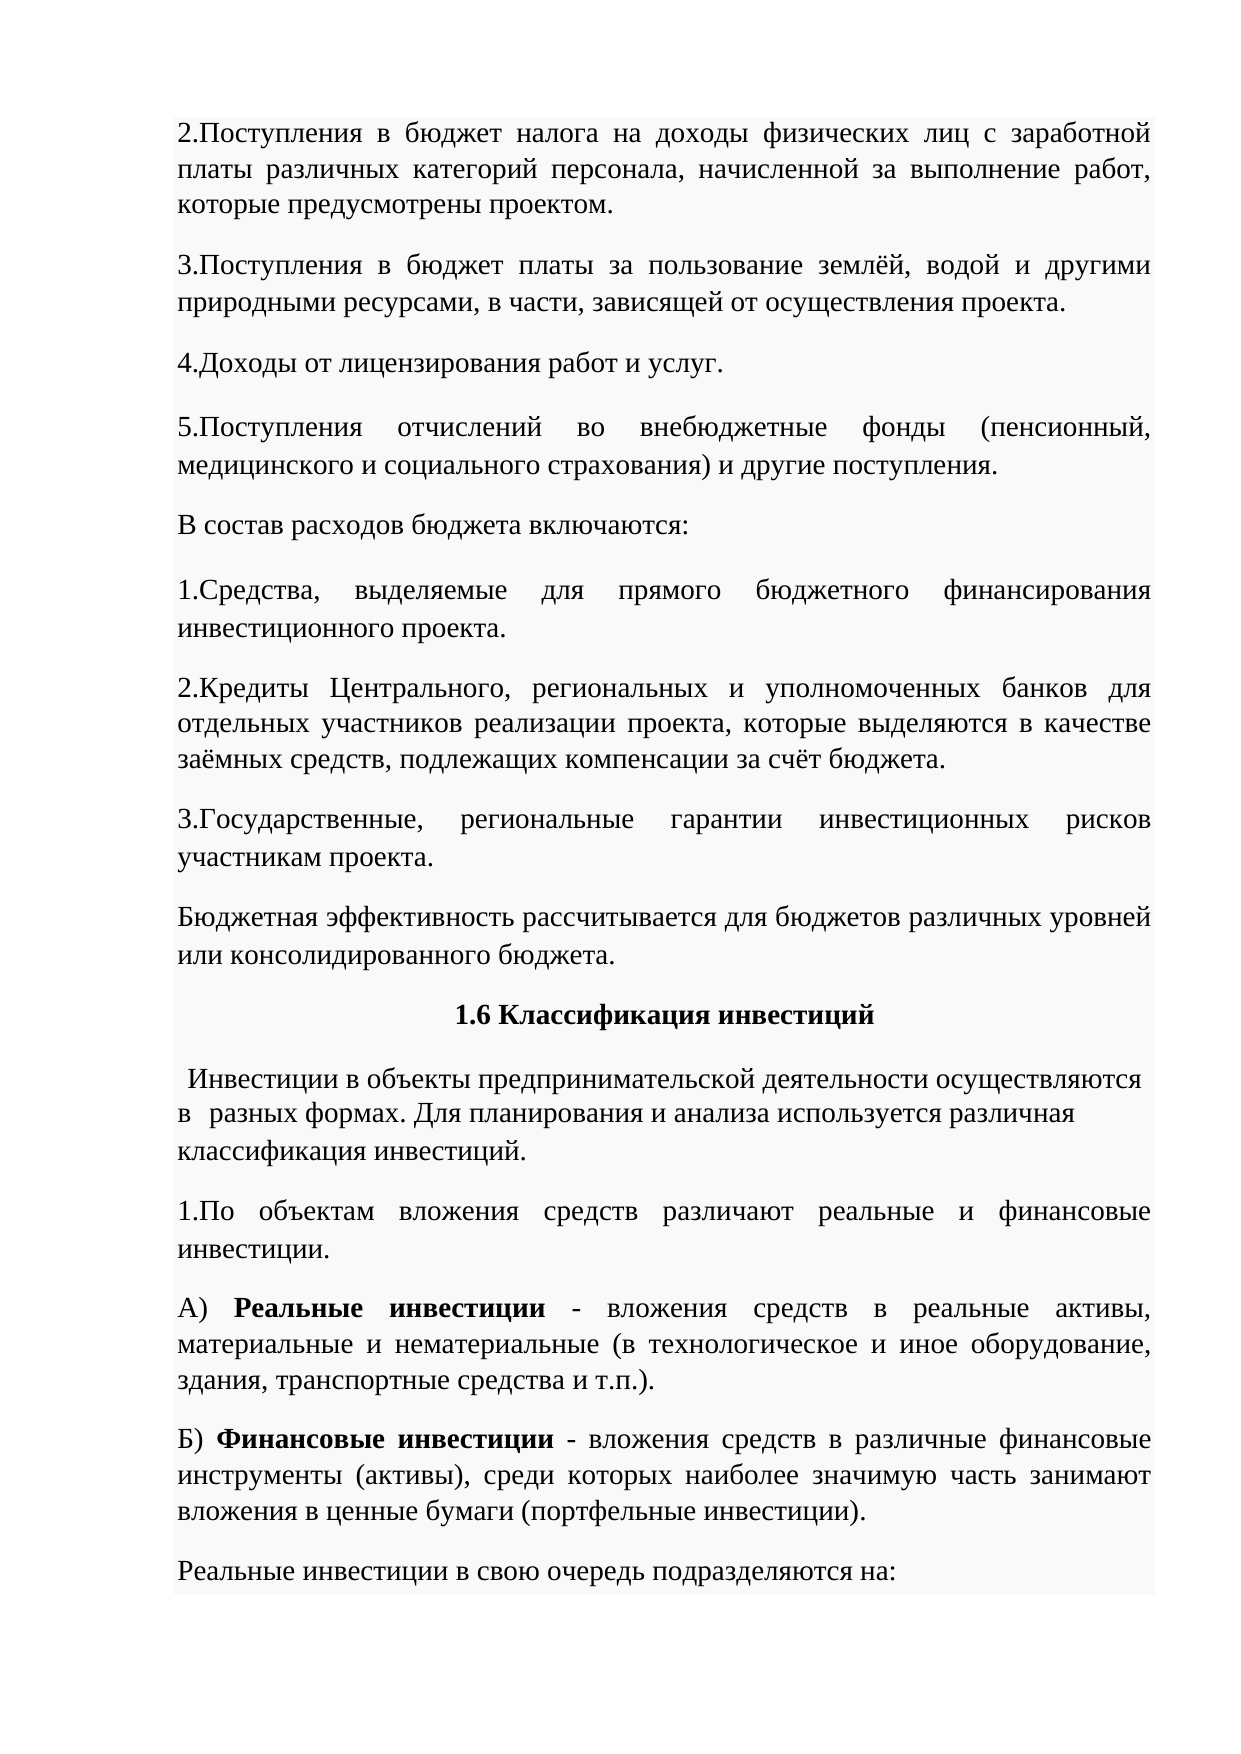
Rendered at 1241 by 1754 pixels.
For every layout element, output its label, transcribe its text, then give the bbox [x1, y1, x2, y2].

text 2.Поступления в бюджет налога на доходы физических лиц с заработной платы различных категорий персонала, начисленной за выполнение работ, которые предусмотрены проектом. [177, 116, 1152, 220]
text 4.Доходы от лицензирования работ и услуг. [177, 345, 1152, 378]
text А) Реальные инвестиции - вложения средств в реальные активы, материальные и нематериальные (в технологическое и иное оборудование, здания, транспортные средства и т.п.). [177, 1290, 1152, 1395]
text 5.Поступления отчислений во внебюджетные фонды (пенсионный, медицинского и социального страхования) и другие поступления. [177, 409, 1152, 481]
text 3.Государственные, региональные гарантии инвестиционных рисков участникам проекта. [177, 801, 1152, 873]
text 3.Поступления в бюджет платы за пользование землёй, водой и другими природными ресурсами, в части, зависящей от осуществления проекта. [177, 247, 1152, 318]
list разных формах. Для планирования и анализа используется различная классификация инвестиций. [177, 1095, 1152, 1167]
text Б) Финансовые инвестиции - вложения средств в различные финансовые инструменты (активы), среди которых наиболее значимую часть занимают вложения в ценные бумаги (портфельные инвестиции). [177, 1421, 1152, 1527]
text 1.6 Классификация инвестиций [150, 997, 1179, 1030]
text Реальные инвестиции в свою очередь подразделяются на: [177, 1553, 1152, 1587]
text 1.По объектам вложения средств различают реальные и финансовые инвестиции. [177, 1193, 1152, 1264]
text 2.Кредиты Центрального, региональных и уполномоченных банков для отдельных участников реализации проекта, которые выделяются в качестве заёмных средств, подлежащих компенсации за счёт бюджета. [177, 670, 1152, 775]
text Инвестиции в объекты предпринимательской деятельности осуществляются [150, 1062, 1179, 1095]
text В состав расходов бюджета включаются: [177, 507, 1152, 541]
text 1.Средства, выделяемые для прямого бюджетного финансирования инвестиционного проекта. [177, 572, 1152, 644]
text Бюджетная эффективность рассчитывается для бюджетов различных уровней или консолидированного бюджета. [177, 899, 1152, 970]
